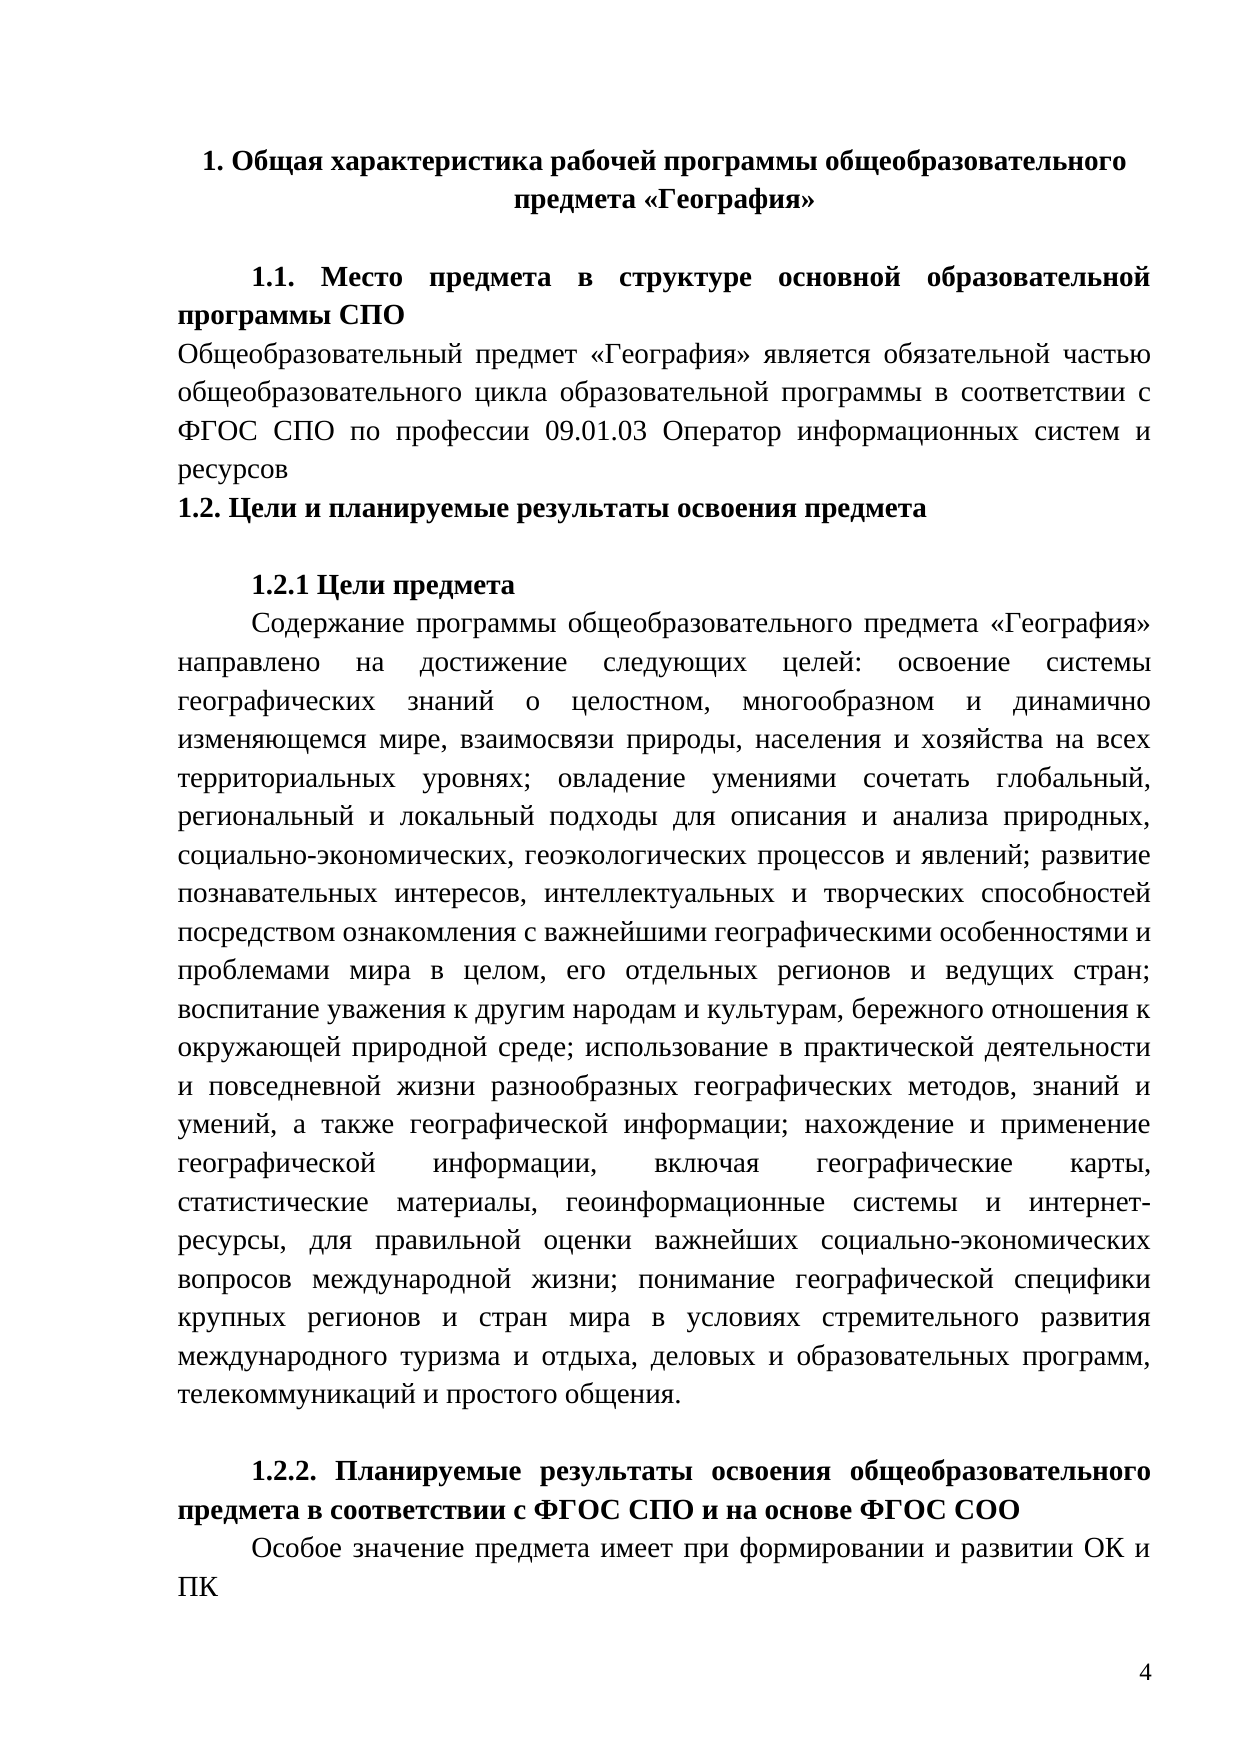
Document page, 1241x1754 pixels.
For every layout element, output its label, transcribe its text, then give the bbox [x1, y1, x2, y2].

text 1.2. Цели и планируемые результаты освоения предмета [177, 490, 1152, 523]
text 1.1. Место предмета в структуре основной образовательной программы СПО [177, 259, 1152, 331]
text Особое значение предмета имеет при формировании и развитии ОК и ПК [177, 1531, 1152, 1603]
text Общеобразовательный предмет «География» является обязательной частью общеобразовательного цикла образовательной программы в соответствии с ФГОС СПО по профессии 09.01.03 Оператор информационных систем и ресурсов [177, 336, 1152, 485]
text 1.2.1 Цели предмета [177, 567, 1152, 601]
text Содержание программы общеобразовательного предмета «География» направлено на достижение следующих целей: освоение системы географических знаний о целостном, многообразном и динамично изменяющемся мире, взаимосвязи природы, населения и хозяйства на всех территориальных уровнях; овладение умениями сочетать глобальный, региональный и локальный подходы для описания и анализа природных, социально-экономических, геоэкологических процессов и явлений; развитие познавательных интересов, интеллектуальных и творческих способностей посредством ознакомления с важнейшими географическими особенностями и проблемами мира в целом, его отдельных регионов и ведущих стран; воспитание уважения к другим народам и культурам, бережного отношения к окружающей природной среде; использование в практической деятельности и повседневной жизни разнообразных географических методов, знаний и умений, а также географической информации; нахождение и применение географической информации, включая географические карты, статистические материалы, геоинформационные системы и интернет-ресурсы, для правильной оценки важнейших социально-экономических вопросов международной жизни; понимание географической специфики крупных регионов и стран мира в условиях стремительного развития международного туризма и отдыха, деловых и образовательных программ, телекоммуникаций и простого общения. [177, 606, 1152, 1410]
subtitle 1. Общая характеристика рабочей программы общеобразовательного предмета «География» [177, 143, 1152, 215]
text 1.2.2. Планируемые результаты освоения общеобразовательного предмета в соответствии с ФГОС СПО и на основе ФГОС СОО [177, 1453, 1152, 1526]
